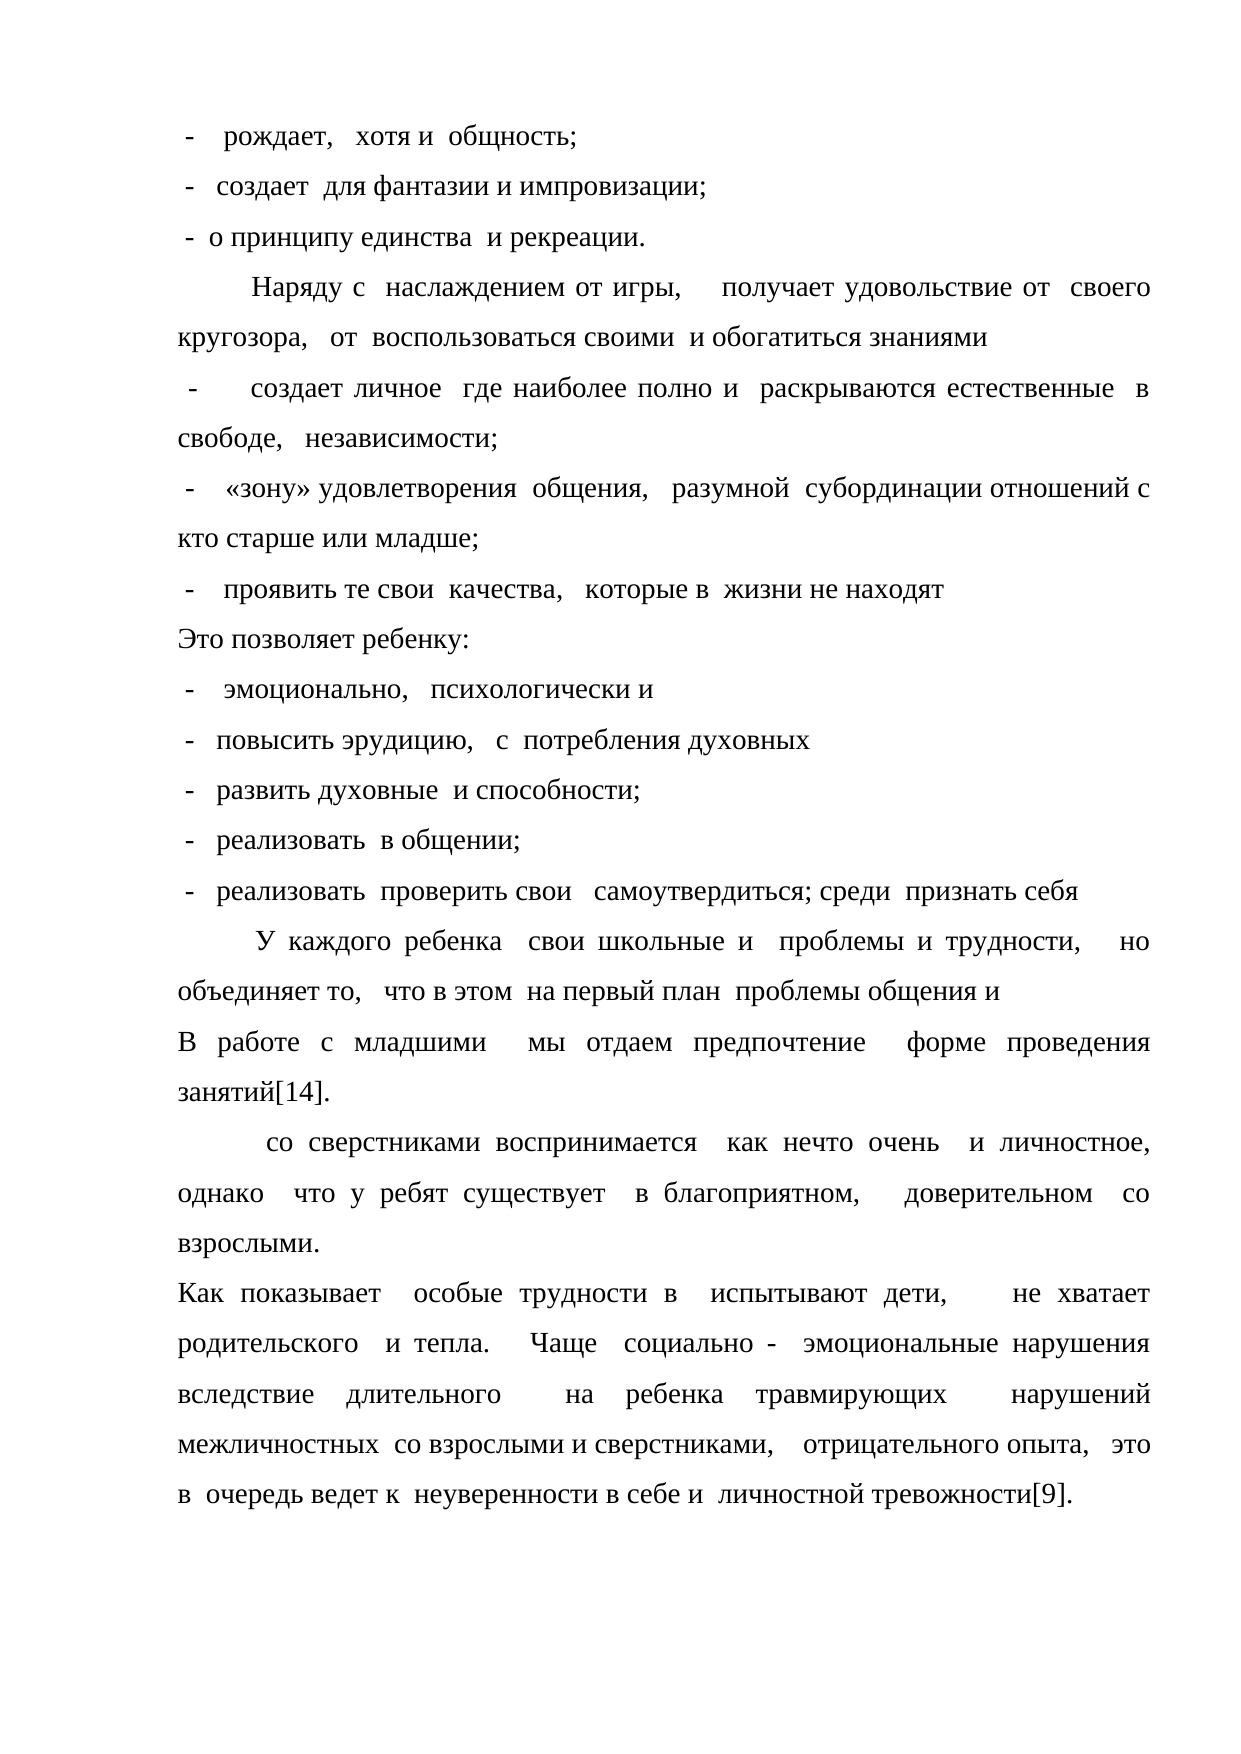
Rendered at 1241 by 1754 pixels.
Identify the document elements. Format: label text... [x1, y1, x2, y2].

text - создает для фантазии и импровизации; [177, 168, 1152, 202]
text - рождает, хотя и общность; [177, 118, 1152, 152]
text - о принципу единства и рекреации. [177, 219, 1152, 252]
text - «зону» удовлетворения общения, разумной субординации отношений с кто старше или младше; [177, 470, 1152, 554]
text Это позволяет ребенку: [177, 621, 1152, 655]
text - эмоционально, психологически и [177, 672, 1152, 705]
text Наряду с наслаждением от игры, получает удовольствие от своего кругозора, от воспользоваться своими и обогатиться знаниями [177, 269, 1152, 353]
text В работе с младшими мы отдаем предпочтение форме проведения занятий[14]. [177, 1024, 1152, 1108]
text У каждого ребенка свои школьные и проблемы и трудности, но объединяет то, что в этом на первый план проблемы общения и [177, 923, 1152, 1007]
text - развить духовные и способности; [177, 772, 1152, 806]
text - проявить те свои качества, которые в жизни не находят [177, 571, 1152, 604]
text - реализовать проверить свои самоутвердиться; среди признать себя [177, 873, 1152, 906]
text Как показывает особые трудности в испытывают дети, не хватает родительского и тепла. Чаще социально - эмоциональные нарушения вследствие длительного на ребенка травмирующих нарушений межличностных со взрослыми и сверстниками, отрицательного опыта, это в очередь ведет к неуверенности в себе и личностной тревожности[9]. [177, 1275, 1152, 1510]
text - реализовать в общении; [177, 822, 1152, 856]
text - повысить эрудицию, с потребления духовных [177, 722, 1152, 755]
text со сверстниками воспринимается как нечто очень и личностное, однако что у ребят существует в благоприятном, доверительном со взрослыми. [177, 1124, 1152, 1258]
text - создает личное где наиболее полно и раскрываются естественные в свободе, независимости; [177, 370, 1152, 453]
